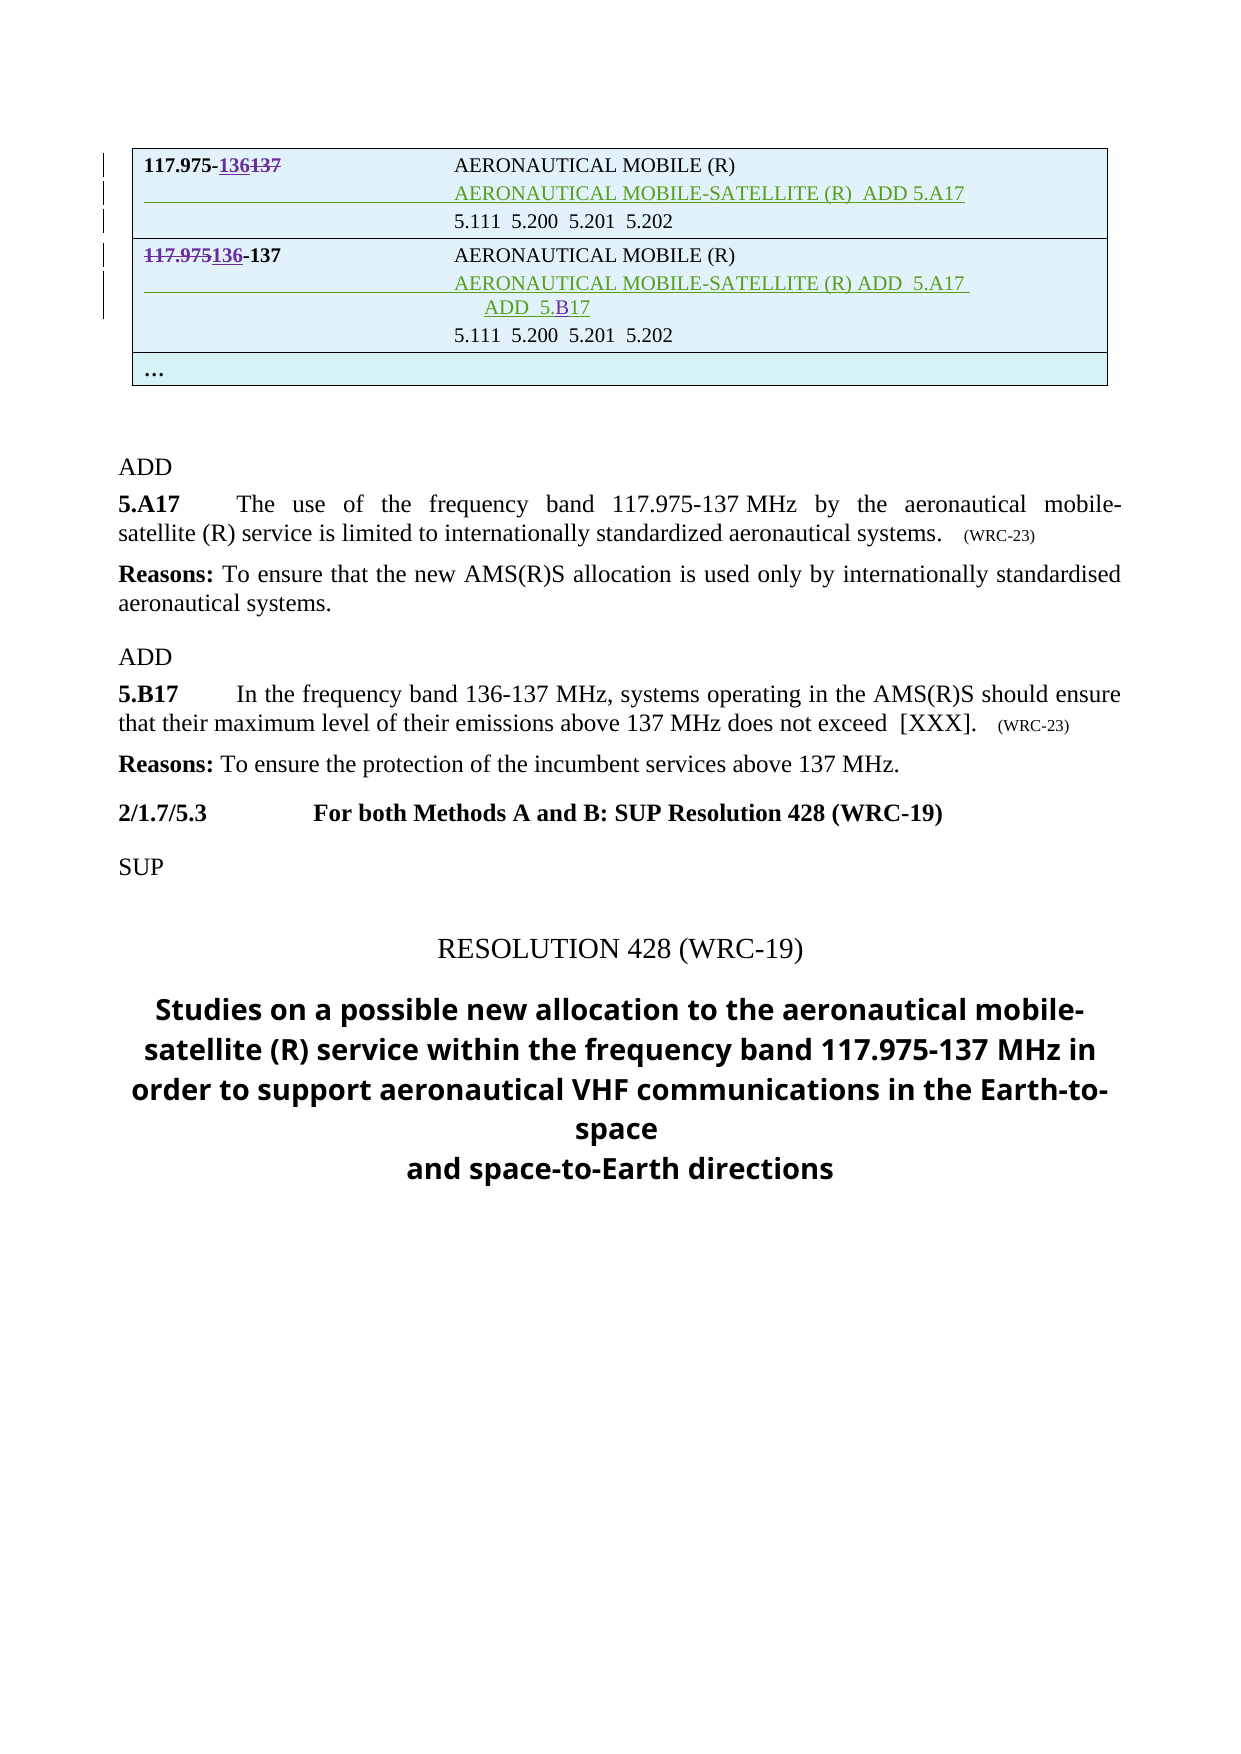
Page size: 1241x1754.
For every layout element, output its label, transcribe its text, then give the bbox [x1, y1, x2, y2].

text Reasons: To ensure that the new AMS(R)S allocation is used only by internationally standardised aeronautical systems. [118, 559, 1122, 617]
text 5.A17 The use of the frequency band 117.975-137 MHz by the aeronautical mobile-satellite (R) service is limited to internationally standardized aeronautical systems. (WRC-23) [118, 489, 1122, 547]
title Studies on a possible new allocation to the aeronautical mobile-satellite (R) service within the frequency band 117.975-137 MHz in order to support aeronautical VHF communications in the Earth-to-space and space-to-Earth directions [118, 989, 1122, 1188]
subtitle 2/1.7/5.3 For both Methods A and B: SUP Resolution 428 (WRC-19) [118, 798, 1122, 827]
text ADD [118, 452, 1122, 481]
text Reasons: To ensure the protection of the incumbent services above 137 MHz. [118, 749, 1122, 778]
text SUP [118, 852, 1122, 881]
text RESOLUTION 428 (WRC-19) [118, 931, 1122, 964]
text 5.B17 In the frequency band 136-137 MHz, systems operating in the AMS(R)S should ensure that their maximum level of their emissions above 137 MHz does not exceed [XXX]. (WRC-23) [118, 679, 1122, 736]
table_cell … [133, 353, 1107, 385]
text ADD [118, 642, 1122, 671]
